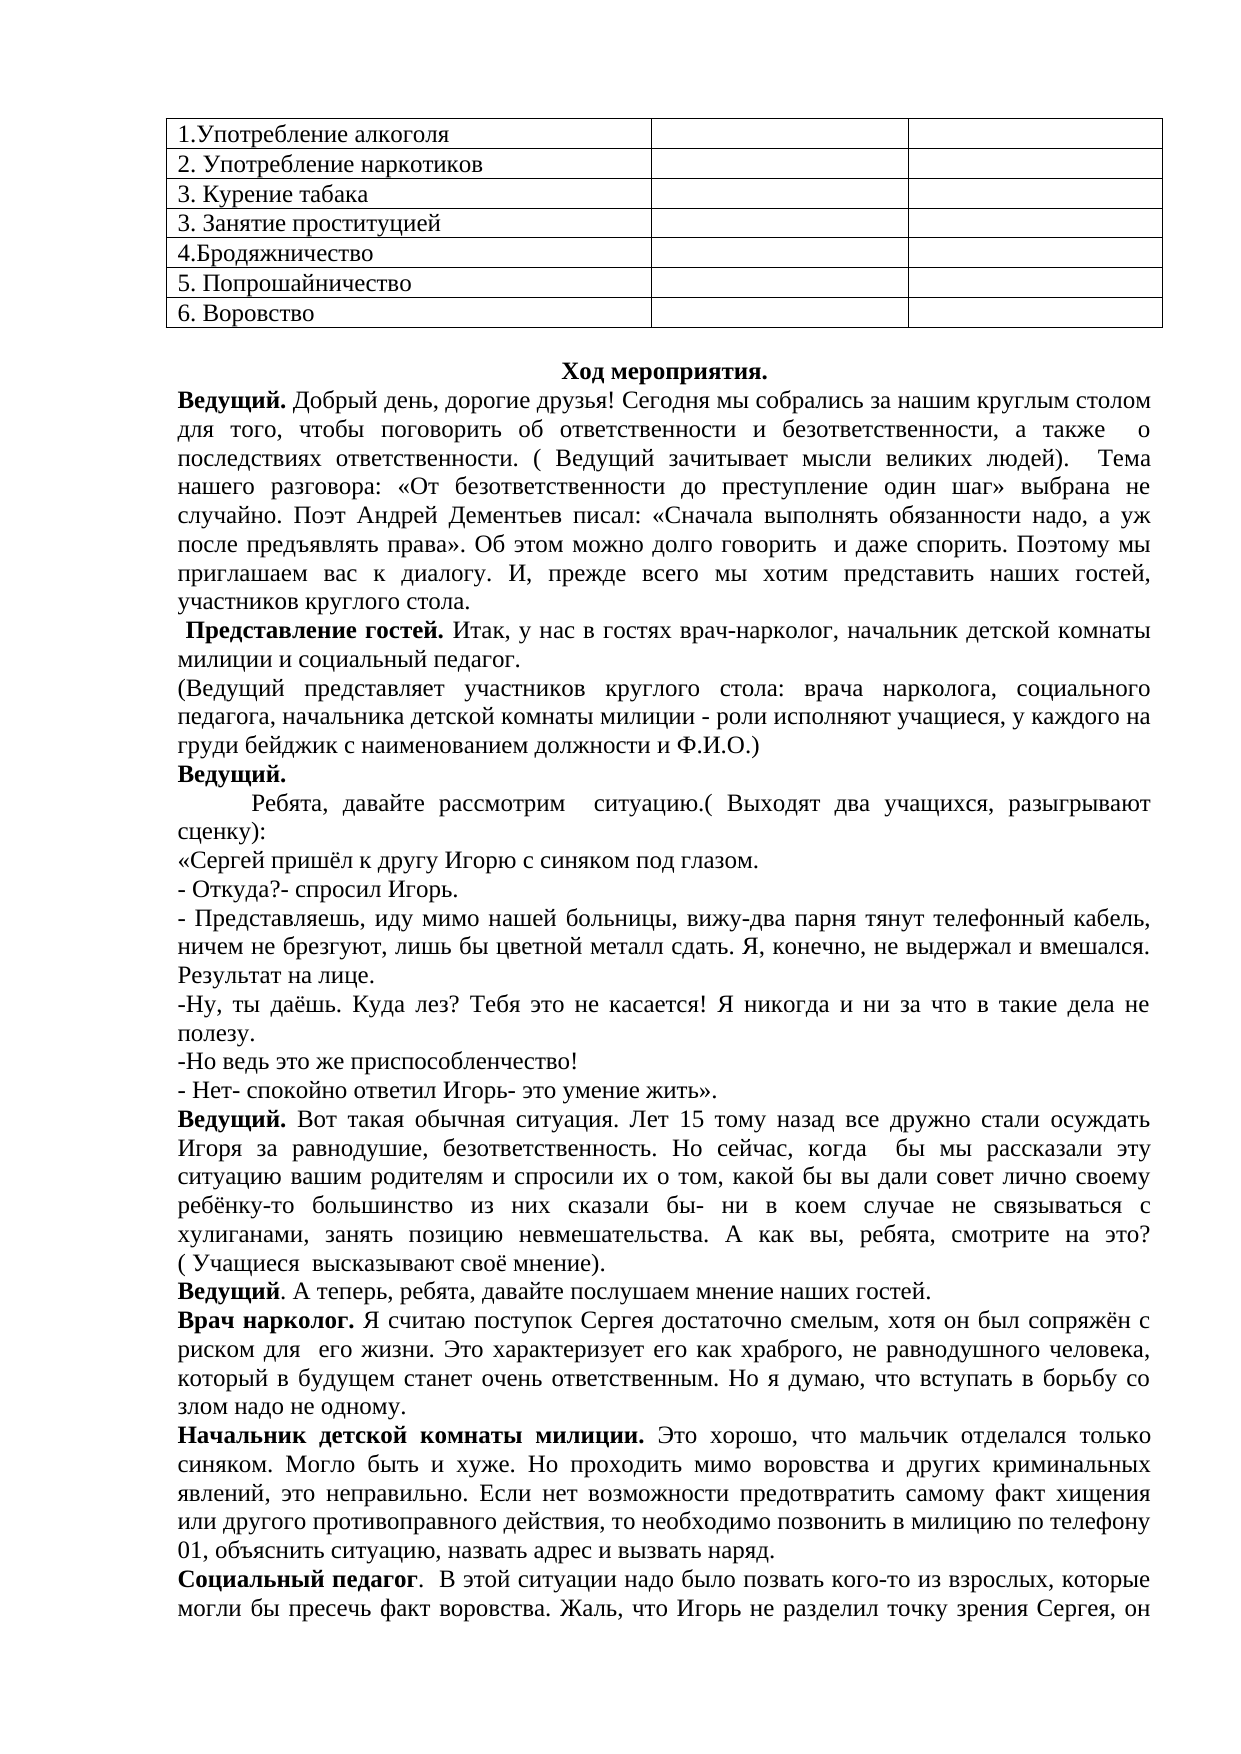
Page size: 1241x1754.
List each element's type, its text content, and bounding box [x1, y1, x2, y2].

table_cell [652, 209, 908, 237]
text Врач нарколог. Я считаю поступок Сергея достаточно смелым, хотя он был сопряжён с риском для его жизни. Это характеризует его как храброго, не равнодушного человека, который в будущем станет очень ответственным. Но я думаю, что вступать в борьбу со злом надо не одному. [177, 1305, 1152, 1420]
text Ведущий. Добрый день, дорогие друзья! Сегодня мы собрались за нашим круглым столом для того, чтобы поговорить об ответственности и безответственности, а также о последствиях ответственности. ( Ведущий зачитывает мысли великих людей). Тема нашего разговора: «От безответственности до преступление один шаг» выбрана не случайно. Поэт Андрей Дементьев писал: «Сначала выполнять обязанности надо, а уж после предъявлять права». Об этом можно долго говорить и даже спорить. Поэтому мы приглашаем вас к диалогу. И, прежде всего мы хотим представить наших гостей, участников круглого стола. [177, 385, 1152, 615]
table_cell 1.Употребление алкоголя [167, 119, 651, 148]
table_cell [652, 298, 908, 327]
text Начальник детской комнаты милиции. Это хорошо, что мальчик отделался только синяком. Могло быть и хуже. Но проходить мимо воровства и других криминальных явлений, это неправильно. Если нет возможности предотвратить самому факт хищения или другого противоправного действия, то необходимо позвонить в милицию по телефону 01, объяснить ситуацию, назвать адрес и вызвать наряд. [177, 1420, 1152, 1564]
table_cell 3. Занятие проституцией [167, 209, 651, 237]
text - Нет- спокойно ответил Игорь- это умение жить». [177, 1075, 1152, 1104]
table_cell [652, 268, 908, 297]
table_cell 6. Воровство [167, 298, 651, 327]
text -Ну, ты даёшь. Куда лез? Тебя это не касается! Я никогда и ни за что в такие дела не полезу. [177, 989, 1152, 1046]
table_cell [652, 238, 908, 267]
text Ведущий. Вот такая обычная ситуация. Лет 15 тому назад все дружно стали осуждать Игоря за равнодушие, безответственность. Но сейчас, когда бы мы рассказали эту ситуацию вашим родителям и спросили их о том, какой бы вы дали совет лично своему ребёнку-то большинство из них сказали бы- ни в коем случае не связываться с хулиганами, занять позицию невмешательства. А как вы, ребята, смотрите на это? ( Учащиеся высказывают своё мнение). [177, 1104, 1152, 1276]
table_cell [909, 119, 1162, 148]
table_cell [909, 268, 1162, 297]
table_cell 3. Курение табака [167, 179, 651, 207]
table_cell 4.Бродяжничество [167, 238, 651, 267]
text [177, 1564, 1152, 1621]
text Представление гостей. Итак, у нас в гостях врач-нарколог, начальник детской комнаты милиции и социальный педагог. [177, 615, 1152, 673]
text Ребята, давайте рассмотрим ситуацию.( Выходят два учащихся, разыгрывают сценку): [177, 788, 1152, 845]
table_cell [652, 179, 908, 207]
text «Сергей пришёл к другу Игорю с синяком под глазом. [177, 845, 1152, 874]
table_cell [909, 298, 1162, 327]
table_cell 5. Попрошайничество [167, 268, 651, 297]
table_cell [652, 119, 908, 148]
text -Но ведь это же приспособленчество! [177, 1046, 1152, 1075]
table_cell [652, 149, 908, 178]
table_cell [909, 149, 1162, 178]
text Ход мероприятия. [177, 356, 1152, 385]
text Ведущий. [177, 759, 1152, 788]
text Ведущий. А теперь, ребята, давайте послушаем мнение наших гостей. [177, 1276, 1152, 1305]
table_cell [909, 209, 1162, 237]
table_cell [909, 238, 1162, 267]
text (Ведущий представляет участников круглого стола: врача нарколога, социального педагога, начальника детской комнаты милиции - роли исполняют учащиеся, у каждого на груди бейджик с наименованием должности и Ф.И.О.) [177, 673, 1152, 759]
text - Представляешь, иду мимо нашей больницы, вижу-два парня тянут телефонный кабель, ничем не брезгуют, лишь бы цветной металл сдать. Я, конечно, не выдержал и вмешался. Результат на лице. [177, 903, 1152, 989]
table_cell [909, 179, 1162, 207]
table_cell 2. Употребление наркотиков [167, 149, 651, 178]
text - Откуда?- спросил Игорь. [177, 874, 1152, 903]
